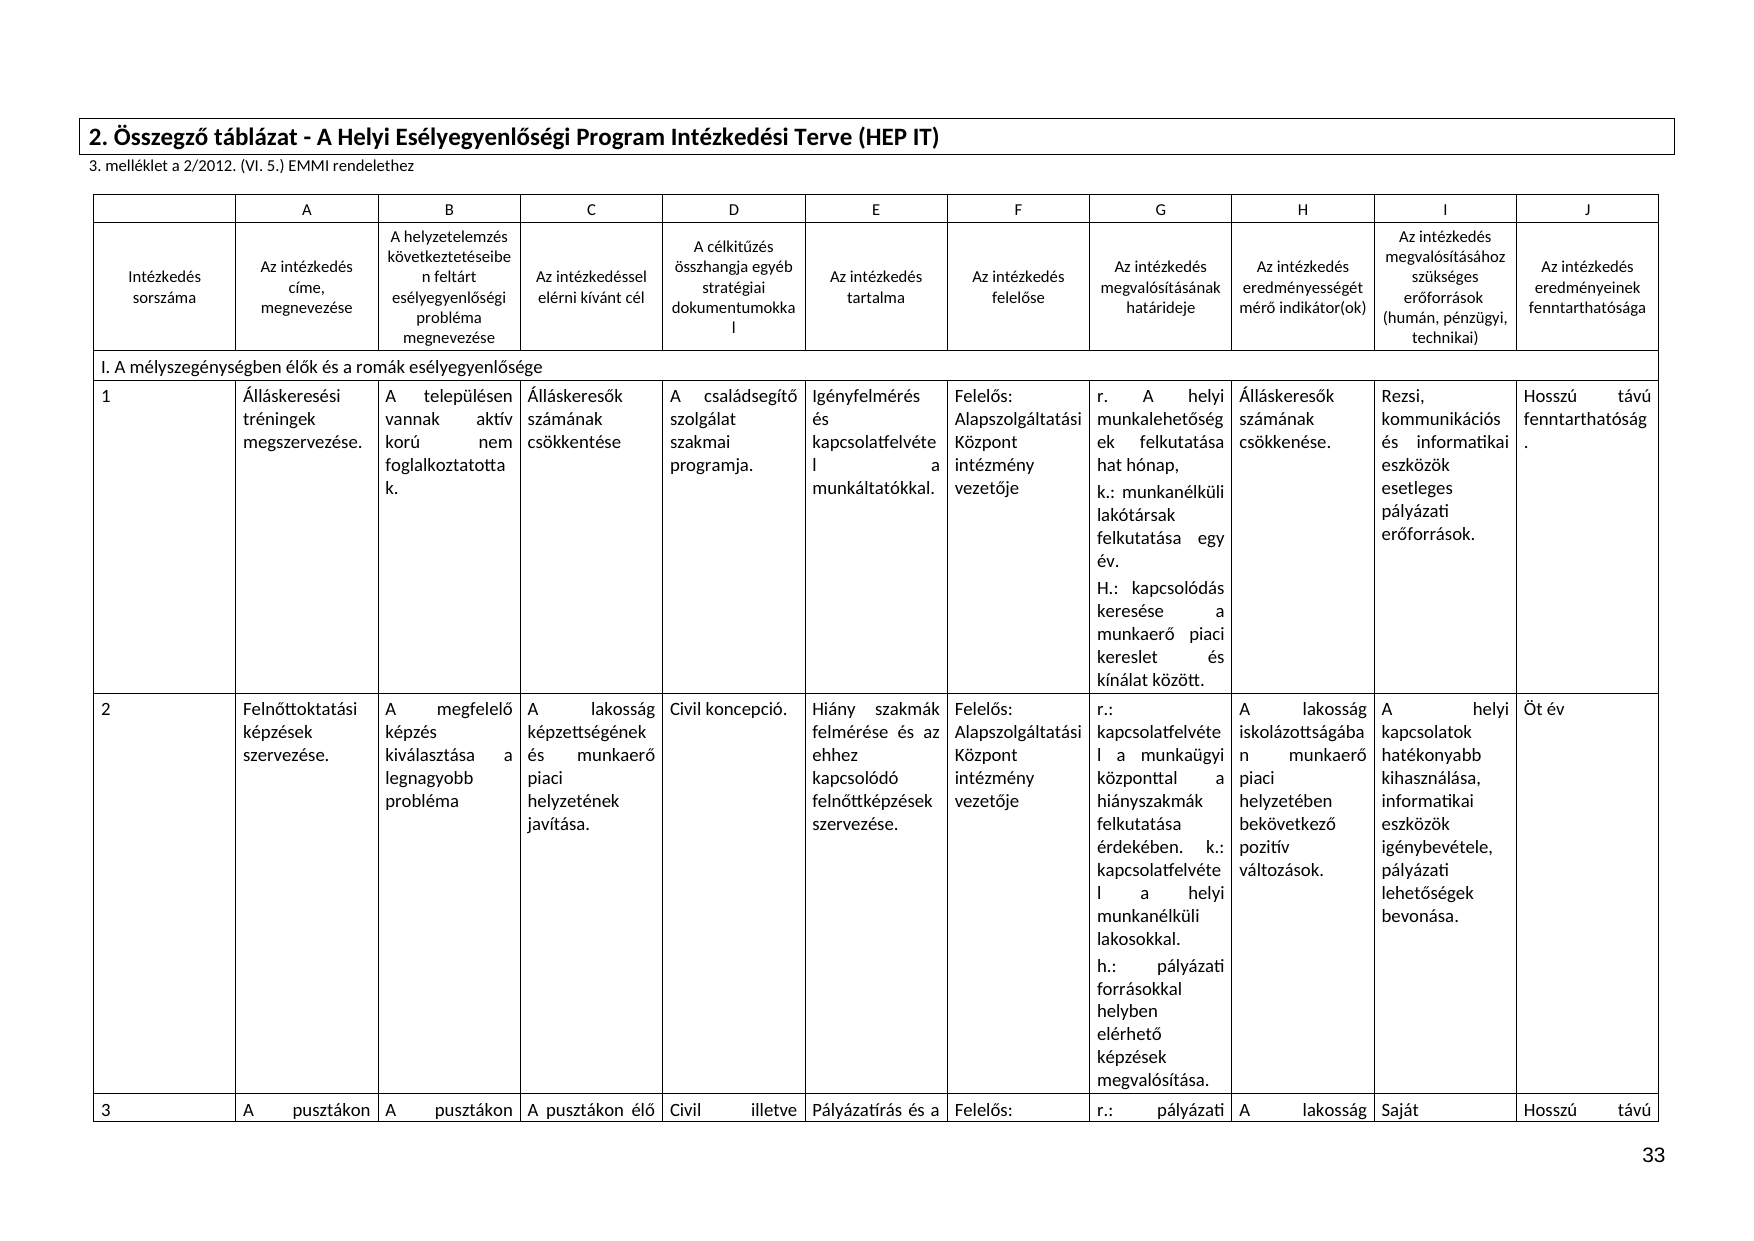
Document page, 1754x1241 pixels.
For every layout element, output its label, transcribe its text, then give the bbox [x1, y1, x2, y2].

table_cell Intézkedés sorszáma [94, 223, 235, 350]
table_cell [806, 1094, 947, 1121]
table_cell Az intézkedés eredményességét mérő indikátor(ok) [1232, 223, 1374, 350]
table_header F [948, 195, 1089, 221]
table_cell Felelős: Alapszolgáltatási Központ intézmény vezetője [948, 694, 1089, 1093]
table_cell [1517, 1094, 1658, 1121]
table_header I [1375, 195, 1516, 221]
table_cell Az intézkedés megvalósításának határideje [1090, 223, 1231, 350]
table_cell Öt év [1517, 694, 1658, 1093]
table_cell Az intézkedéssel elérni kívánt cél [521, 223, 662, 350]
table_cell Igényfelmérés és kapcsolatfelvétel a munkáltatókkal. [806, 381, 947, 693]
table_cell A lakosság képzettségének és munkaerő piaci helyzetének javítása. [521, 694, 662, 1093]
table_cell Az intézkedés tartalma [806, 223, 947, 350]
table_cell 3 [94, 1094, 235, 1121]
table_cell Hiány szakmák felmérése és az ehhez kapcsolódó felnőttképzések szervezése. [806, 694, 947, 1093]
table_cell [236, 1094, 378, 1121]
table_cell A lakosság iskolázottságában munkaerő piaci helyzetében bekövetkező pozitív változások. [1232, 694, 1374, 1093]
table_header [94, 195, 235, 221]
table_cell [521, 1094, 662, 1121]
table_cell r.: kapcsolatfelvétel a munkaügyi központtal a hiányszakmák felkutatása érdekében. k.: kapcsolatfelvétel a helyi munkanélküli lakosokkal. h.: pályázati forrásokkal helyben elérhető képzések megvalósítása. [1090, 694, 1231, 1093]
table_cell A célkitűzés összhangja egyéb stratégiai dokumentumokkal [663, 223, 805, 350]
table_cell Hosszú távú fenntarthatóság. [1517, 381, 1658, 693]
table_cell Az intézkedés megvalósításához szükséges erőforrások (humán, pénzügyi, technikai) [1375, 223, 1516, 350]
table_cell Az intézkedés eredményeinek fenntarthatósága [1517, 223, 1658, 350]
table_header A [236, 195, 378, 221]
table_cell Civil koncepció. [663, 694, 805, 1093]
table_cell Felelős: Alapszolgáltatási Központ intézmény vezetője [948, 381, 1089, 693]
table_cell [379, 1094, 520, 1121]
table_header G [1090, 195, 1231, 221]
table_cell A helyi kapcsolatok hatékonyabb kihasználása, informatikai eszközök igénybevétele, pályázati lehetőségek bevonása. [1375, 694, 1516, 1093]
table_cell Az intézkedés címe, megnevezése [236, 223, 378, 350]
table_header J [1517, 195, 1658, 221]
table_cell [948, 1094, 1089, 1121]
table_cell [1375, 1094, 1516, 1121]
table_header C [521, 195, 662, 221]
table_cell A megfelelő képzés kiválasztása a legnagyobb probléma [379, 694, 520, 1093]
table_header H [1232, 195, 1374, 221]
table_header E [806, 195, 947, 221]
table_header B [379, 195, 520, 221]
table_cell Az intézkedés felelőse [948, 223, 1089, 350]
table_cell Álláskeresők számának csökkentése [521, 381, 662, 693]
table_cell Álláskeresési tréningek megszervezése. [236, 381, 378, 693]
table_cell I. A mélyszegénységben élők és a romák esélyegyenlősége [94, 351, 1658, 380]
table_cell A családsegítő szolgálat szakmai programja. [663, 381, 805, 693]
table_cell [1090, 1094, 1231, 1121]
table_cell Álláskeresők számának csökkenése. [1232, 381, 1374, 693]
table_cell r. A helyi munkalehetőségek felkutatása hat hónap, k.: munkanélküli lakótársak felkutatása egy év. H.: kapcsolódás keresése a munkaerő piaci kereslet és kínálat között. [1090, 381, 1231, 693]
table_cell A településen vannak aktív korú nem foglalkoztatottak. [379, 381, 520, 693]
text 3. melléklet a 2/2012. (VI. 5.) EMMI rendelethez [89, 155, 1665, 175]
table_cell Rezsi, kommunikációs és informatikai eszközök esetleges pályázati erőforrások. [1375, 381, 1516, 693]
table_cell A helyzetelemzés következtetéseiben feltárt esélyegyenlőségi probléma megnevezése [379, 223, 520, 350]
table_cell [1232, 1094, 1374, 1121]
table_cell Felnőttoktatási képzések szervezése. [236, 694, 378, 1093]
table_header D [663, 195, 805, 221]
table_cell 1 [94, 381, 235, 693]
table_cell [663, 1094, 805, 1121]
subtitle 2. Összegző táblázat - A Helyi Esélyegyenlőségi Program Intézkedési Terve (HEP IT) [80, 119, 1674, 154]
table_cell 2 [94, 694, 235, 1093]
